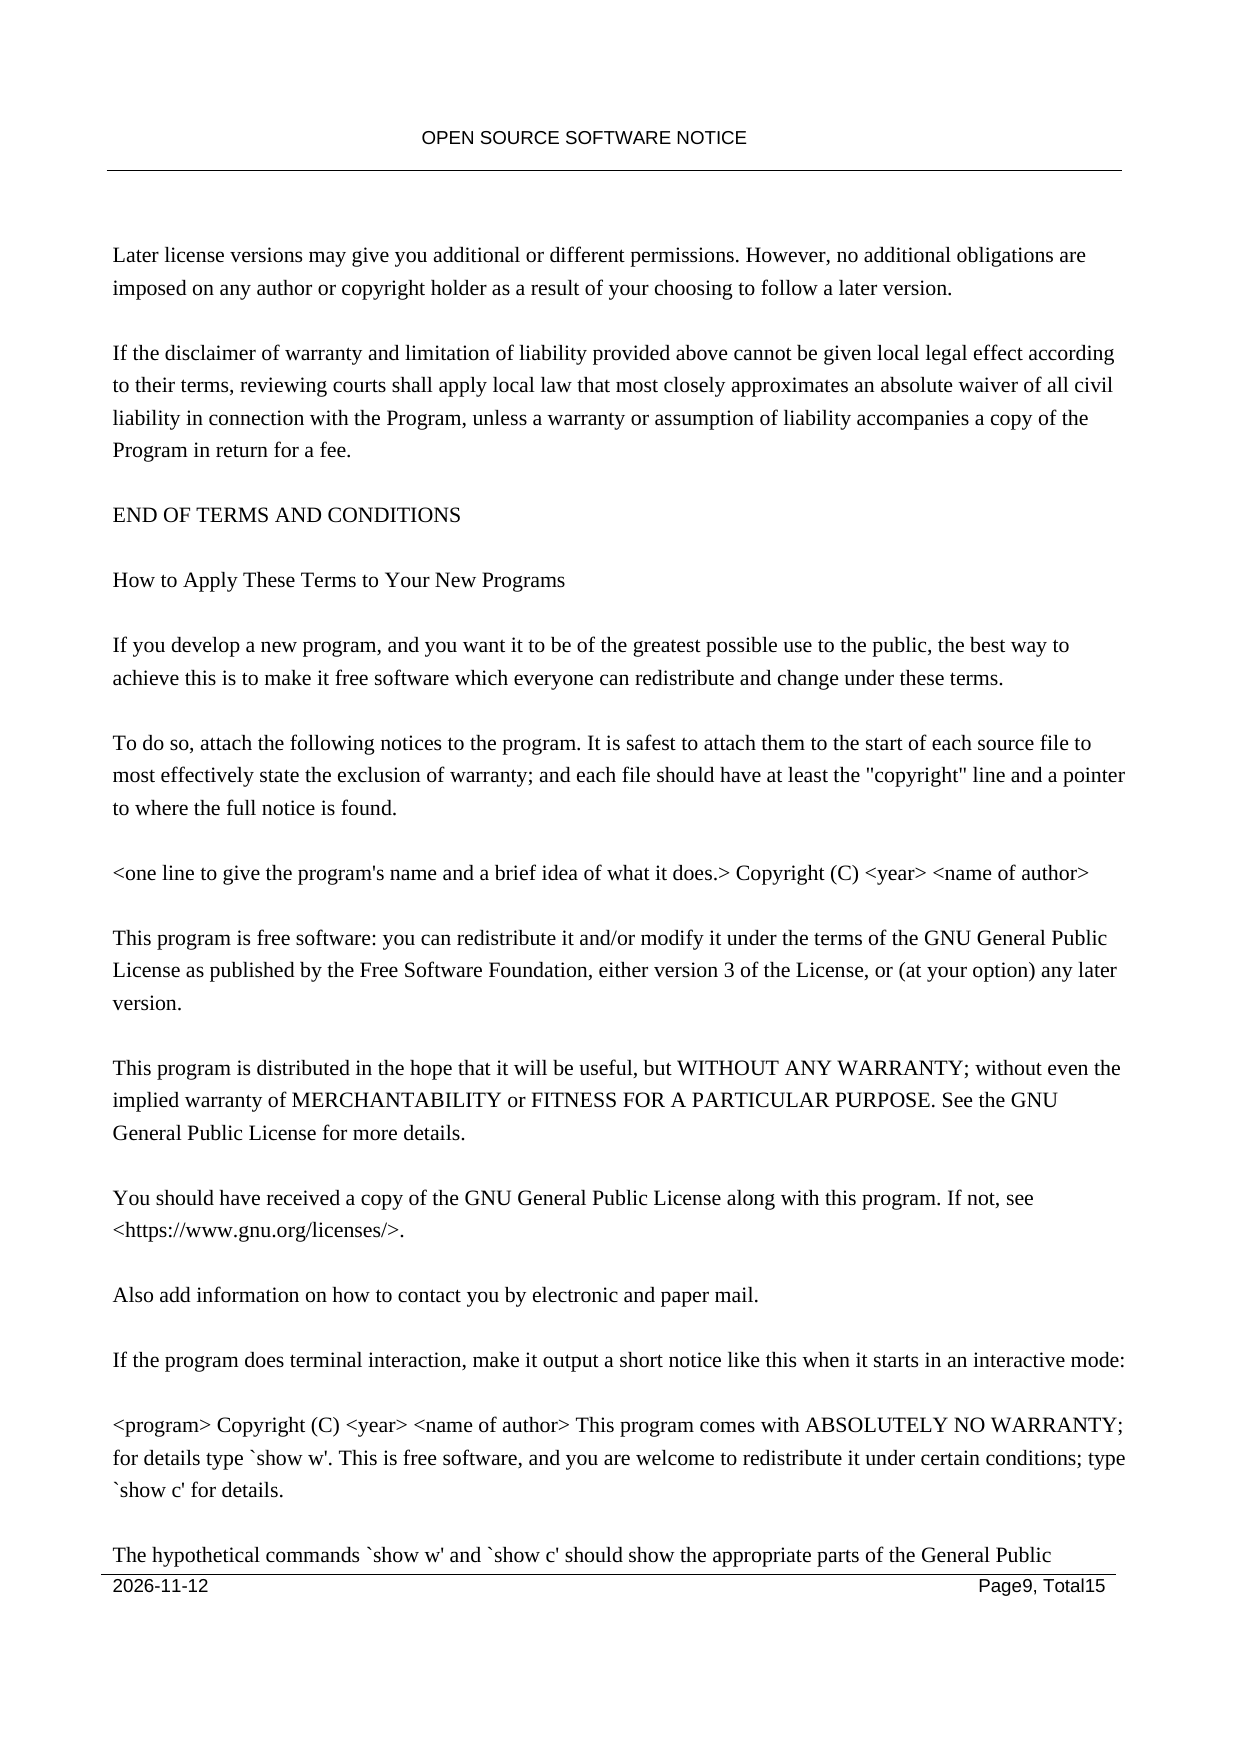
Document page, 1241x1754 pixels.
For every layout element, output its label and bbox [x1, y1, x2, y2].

text [112, 206, 1128, 1571]
